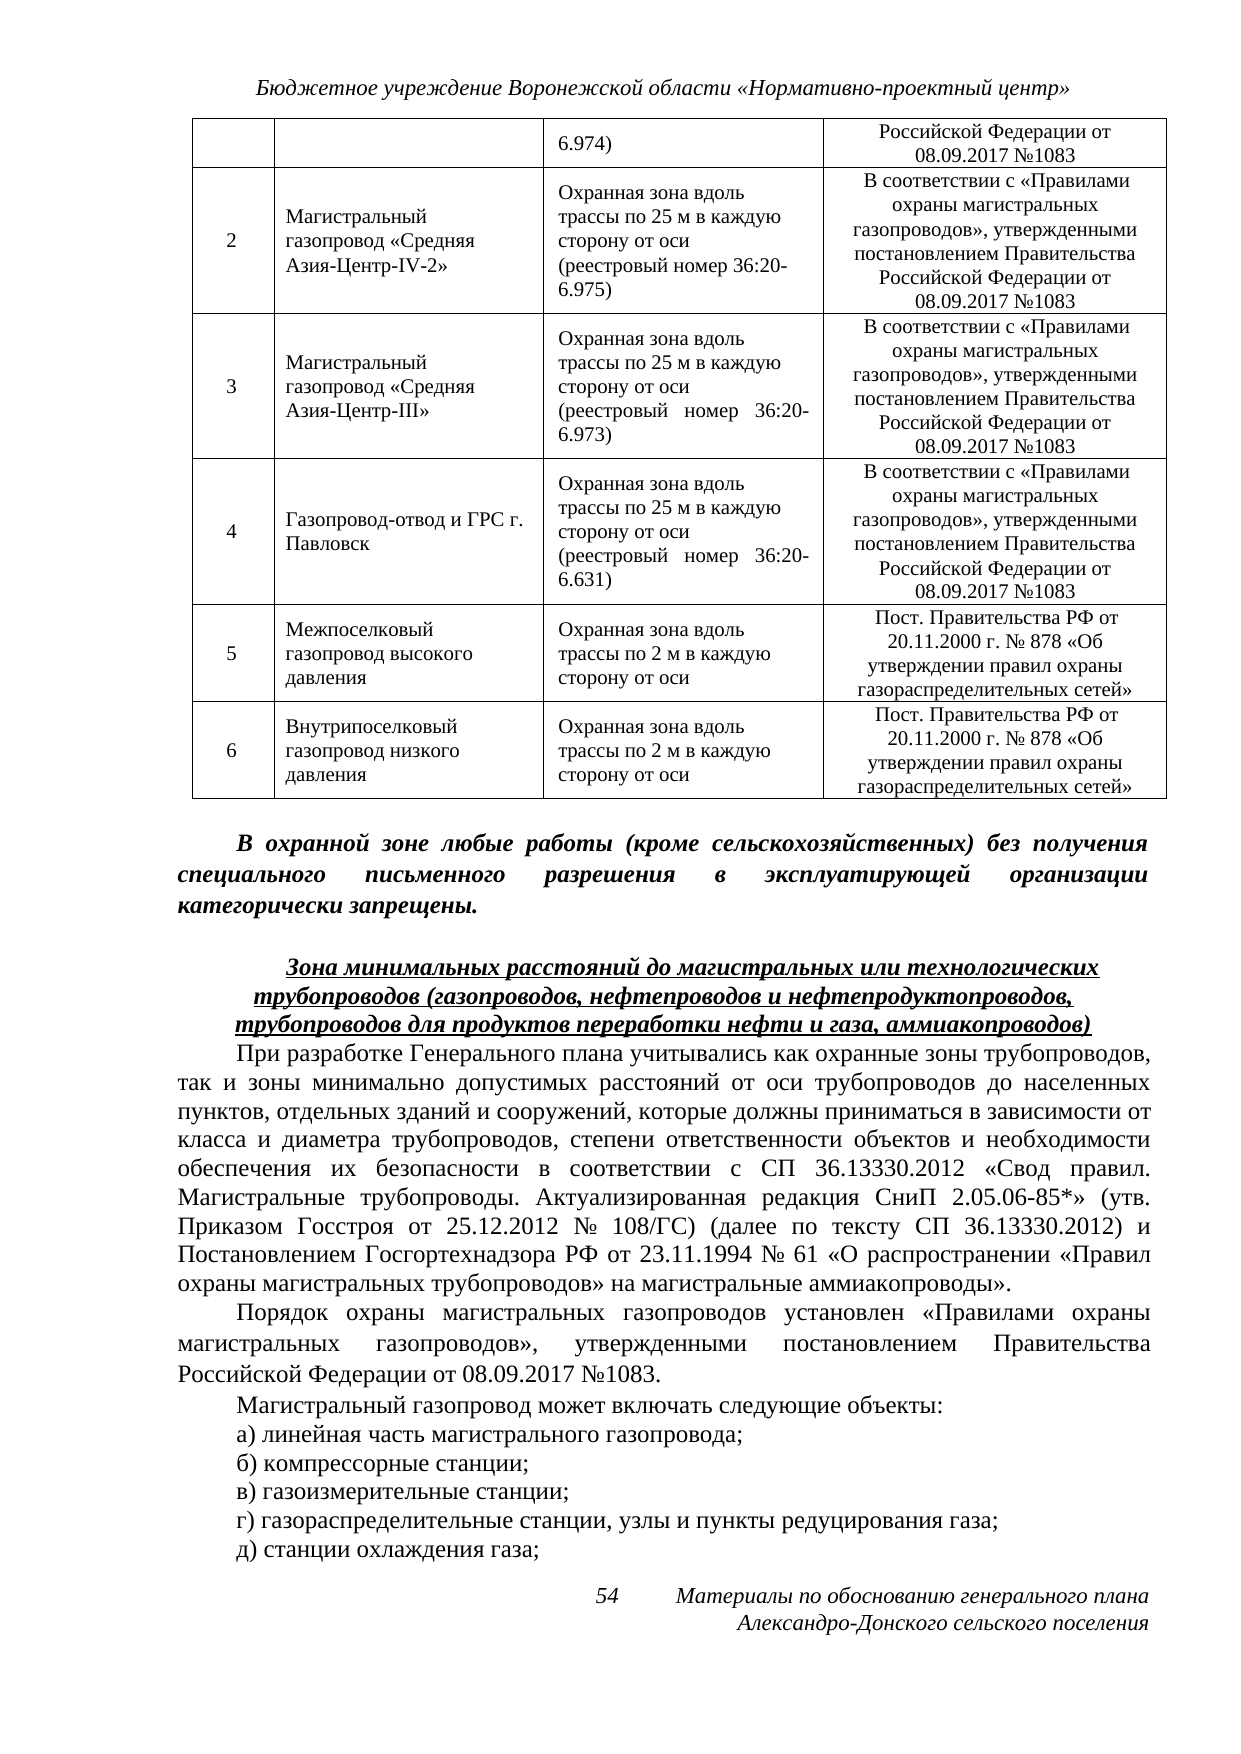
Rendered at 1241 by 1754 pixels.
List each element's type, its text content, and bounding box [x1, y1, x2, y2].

text Зона минимальных расстояний до магистральных или технологических трубопроводов (газопроводов, нефтепроводов и нефтепродуктопроводов, трубопроводов для продуктов переработки нефти и газа, аммиакопроводов) [177, 952, 1152, 1038]
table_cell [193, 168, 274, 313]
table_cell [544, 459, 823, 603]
text в) газоизмерительные станции; [177, 1476, 1122, 1505]
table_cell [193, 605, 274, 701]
text а) линейная часть магистрального газопровода; [177, 1419, 1122, 1448]
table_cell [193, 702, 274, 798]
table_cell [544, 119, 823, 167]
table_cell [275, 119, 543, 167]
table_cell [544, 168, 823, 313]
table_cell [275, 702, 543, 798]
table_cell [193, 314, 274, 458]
text При разработке Генерального плана учитывались как охранные зоны трубопроводов, так и зоны минимально допустимых расстояний от оси трубопроводов до населенных пунктов, отдельных зданий и сооружений, которые должны приниматься в зависимости от класса и диаметра трубопроводов, степени ответственности объектов и необходимости обеспечения их безопасности в соответствии с СП 36.13330.2012 «Свод правил. Магистральные трубопроводы. Актуализированная редакция СниП 2.05.06-85*» (утв. Приказом Госстроя от 25.12.2012 № 108/ГС) (далее по тексту СП 36.13330.2012) и Постановлением Госгортехнадзора РФ от 23.11.1994 № 61 «О распространении «Правил охраны магистральных трубопроводов» на магистральные аммиакопроводы». [177, 1038, 1152, 1297]
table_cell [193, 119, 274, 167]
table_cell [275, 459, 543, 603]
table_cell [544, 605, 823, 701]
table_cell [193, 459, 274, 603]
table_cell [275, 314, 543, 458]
text б) компрессорные станции; [177, 1448, 1122, 1476]
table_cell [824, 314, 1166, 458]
text Магистральный газопровод может включать следующие объекты: [177, 1390, 1122, 1419]
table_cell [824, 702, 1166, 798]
text д) станции охлаждения газа; [177, 1534, 1122, 1563]
text Порядок охраны магистральных газопроводов установлен «Правилами охраны магистральных газопроводов», утвержденными постановлением Правительства Российской Федерации от 08.09.2017 №1083. [177, 1297, 1152, 1388]
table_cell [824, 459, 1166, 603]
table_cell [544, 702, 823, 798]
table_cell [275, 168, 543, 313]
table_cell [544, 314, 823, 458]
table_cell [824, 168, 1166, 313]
text В охранной зоне любые работы (кроме сельскохозяйственных) без получения специального письменного разрешения в эксплуатирующей организации категорически запрещены. [177, 828, 1152, 919]
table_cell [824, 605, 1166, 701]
text г) газораспределительные станции, узлы и пункты редуцирования газа; [177, 1505, 1122, 1534]
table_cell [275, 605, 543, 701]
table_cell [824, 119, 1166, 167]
